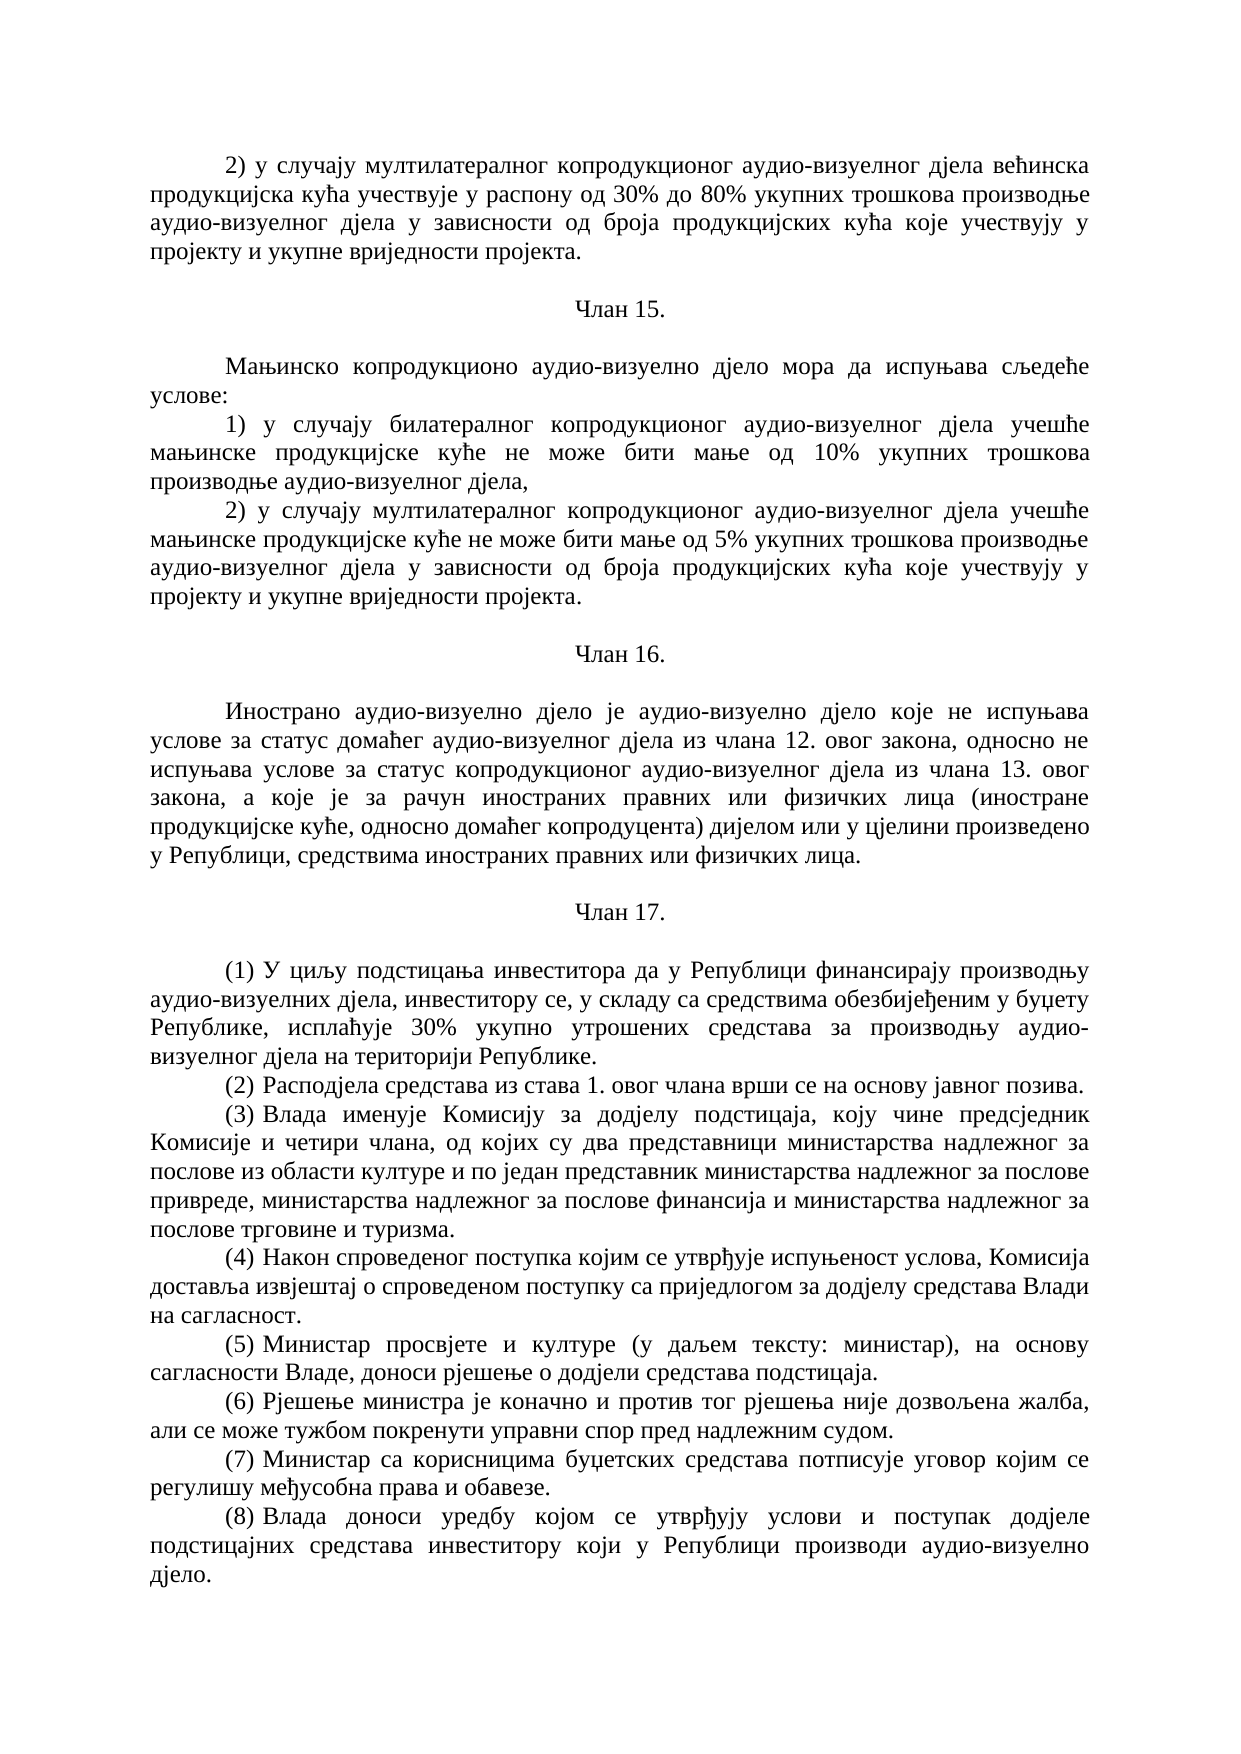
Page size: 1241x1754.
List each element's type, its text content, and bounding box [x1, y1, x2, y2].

text 2) у случају мултилатералног копродукционог аудио-визуелног дјела учешће мањинске продукцијске куће не може бити мање од 5% укупних трошкова производње аудио-визуелног дјела у зависности од броја продукцијских кућа које учествују у пројекту и укупне вриједности пројекта. [150, 495, 1090, 610]
list Влада именује Комисију за додјелу подстицаја, коју чине предсједник Комисије и четири члана, од којих су два представници министарства надлежног за послове из области културе и по један представник министарства надлежног за послове привреде, министарства надлежног за послове финансија и министарства надлежног за послове трговине и туризма. [150, 1099, 1090, 1242]
text Члан 17. [150, 897, 1090, 926]
text 1) у случају билатералног копродукционог аудио-визуелног дјела учешће мањинске продукцијске куће не може бити мање од 10% укупних трошкова производње аудио-визуелног дјела, [150, 409, 1090, 495]
text Мањинско копродукционо аудио-визуелно дјело мора да испуњава сљедеће услове: [150, 351, 1090, 409]
list Министар са корисницима буџетских средстава потписује уговор којим се регулишу међусобна права и обавезе. [150, 1444, 1090, 1501]
text Члан 16. [150, 639, 1090, 667]
list Министар просвјете и културе (у даљем тексту: министар), на основу сагласности Владе, доноси рјешење о додјели средстава подстицаја. [150, 1329, 1090, 1386]
text Инострано аудио-визуелно дјело је аудио-визуелно дјело које не испуњава услове за статус домаћег аудио-визуелног дјела из члана 12. овог закона, односно не испуњава услове за статус копродукционог аудио-визуелног дјела из члана 13. овог закона, а које је за рачун иностраних правних или физичких лица (иностране продукцијске куће, односно домаћег копродуцента) дијелом или у цјелини произведено у Републици, средствима иностраних правних или физичких лица. [150, 696, 1090, 869]
text Члан 15. [150, 294, 1090, 322]
list Влада доноси уредбу којом се утврђују услови и поступак додјеле подстицајних средстава инвеститору који у Републици производи аудио-визуелно дјело. [150, 1501, 1090, 1587]
list Рјешење министра је коначно и против тог рјешења није дозвољена жалба, али се може тужбом покренути управни спор пред надлежним судом. [150, 1386, 1090, 1444]
list У циљу подстицања инвеститора да у Републици финансирају производњу аудио-визуелних дјела, инвеститору се, у складу са средствима обезбијеђеним у буџету Републике, исплаћује 30% укупно утрошених средстава за производњу аудио-визуелног дјела на територији Републике. [150, 955, 1090, 1070]
list Расподјела средстава из става 1. овог члана врши се на основу јавног позива. [150, 1070, 1090, 1099]
text 2) у случају мултилатералног копродукционог аудио-визуелног дјела већинска продукцијска кућа учествује у распону од 30% до 80% укупних трошкова производње аудио-визуелног дјела у зависности од броја продукцијских кућа које учествују у пројекту и укупне вриједности пројекта. [150, 150, 1090, 265]
list Након спроведеног поступка којим се утврђује испуњеност услова, Комисија доставља извјештај о спроведеном поступку са приједлогом за додјелу средстава Влади на сагласност. [150, 1242, 1090, 1329]
